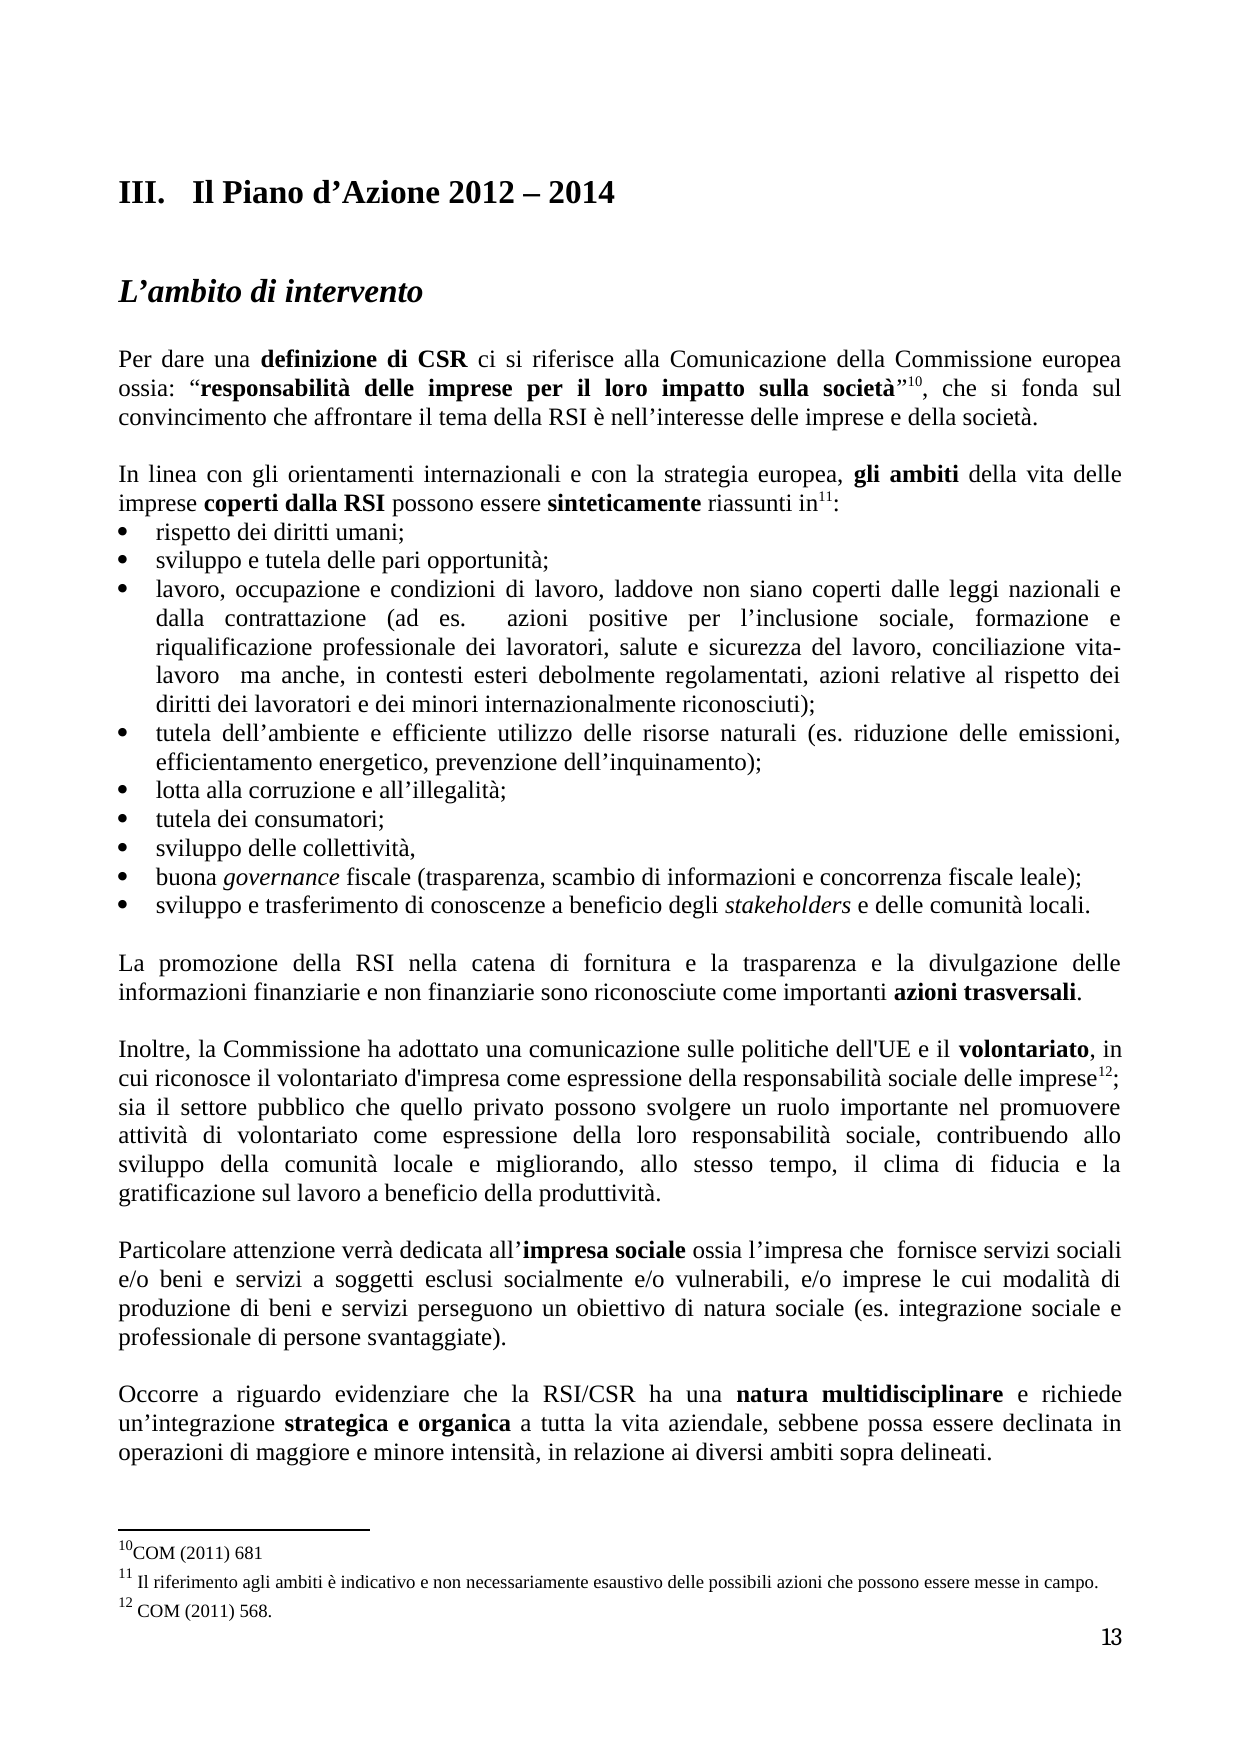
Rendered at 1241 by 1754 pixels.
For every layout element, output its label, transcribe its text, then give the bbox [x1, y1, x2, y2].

list tutela dell’ambiente e efficiente utilizzo delle risorse naturali (es. riduzione delle emissioni, efficientamento energetico, prevenzione dell’inquinamento); [118, 718, 1122, 776]
title L’ambito di intervento [118, 271, 1122, 309]
subtitle Il Piano d’Azione 2012 – 2014 [118, 173, 1122, 211]
text Per dare una definizione di CSR ci si riferisce alla Comunicazione della Commissione europea ossia: “responsabilità delle imprese per il loro impatto sulla società”, che si fonda sul convincimento che affrontare il tema della RSI è nell’interesse delle imprese e della società. [118, 344, 1122, 431]
text Occorre a riguardo evidenziare che la RSI/CSR ha una natura multidisciplinare e richiede un’integrazione strategica e organica a tutta la vita aziendale, sebbene possa essere declinata in operazioni di maggiore e minore intensità, in relazione ai diversi ambiti sopra delineati. [118, 1379, 1122, 1466]
list sviluppo e trasferimento di conoscenze a beneficio degli stakeholders e delle comunità locali. [118, 891, 1122, 919]
text La promozione della RSI nella catena di fornitura e la trasparenza e la divulgazione delle informazioni finanziarie e non finanziarie sono riconosciute come importanti azioni trasversali. [118, 948, 1122, 1006]
list lavoro, occupazione e condizioni di lavoro, laddove non siano coperti dalle leggi nazionali e dalla contrattazione (ad es. azioni positive per l’inclusione sociale, formazione e riqualificazione professionale dei lavoratori, salute e sicurezza del lavoro, conciliazione vita-lavoro ma anche, in contesti esteri debolmente regolamentati, azioni relative al rispetto dei diritti dei lavoratori e dei minori internazionalmente riconosciuti); [118, 574, 1122, 718]
text Particolare attenzione verrà dedicata all’impresa sociale ossia l’impresa che fornisce servizi sociali e/o beni e servizi a soggetti esclusi socialmente e/o vulnerabili, e/o imprese le cui modalità di produzione di beni e servizi perseguono un obiettivo di natura sociale (es. integrazione sociale e professionale di persone svantaggiate). [118, 1236, 1122, 1351]
text In linea con gli orientamenti internazionali e con la strategia europea, gli ambiti della vita delle imprese coperti dalla RSI possono essere sinteticamente riassunti in: [118, 459, 1122, 517]
list sviluppo delle collettività, [118, 833, 1122, 862]
list sviluppo e tutela delle pari opportunità; [118, 546, 1122, 574]
list buona governance fiscale (trasparenza, scambio di informazioni e concorrenza fiscale leale); [118, 862, 1122, 891]
list rispetto dei diritti umani; [118, 517, 1122, 546]
text sia il settore pubblico che quello privato possono svolgere un ruolo importante nel promuovere attività di volontariato come espressione della loro responsabilità sociale, contribuendo allo sviluppo della comunità locale e migliorando, allo stesso tempo, il clima di fiducia e la gratificazione sul lavoro a beneficio della produttività. [118, 1092, 1122, 1207]
list lotta alla corruzione e all’illegalità; [118, 776, 1122, 804]
text Inoltre, la Commissione ha adottato una comunicazione sulle politiche dell'UE e il volontariato, in cui riconosce il volontariato d'impresa come espressione della responsabilità sociale delle imprese; [118, 1034, 1122, 1092]
list tutela dei consumatori; [118, 804, 1122, 833]
